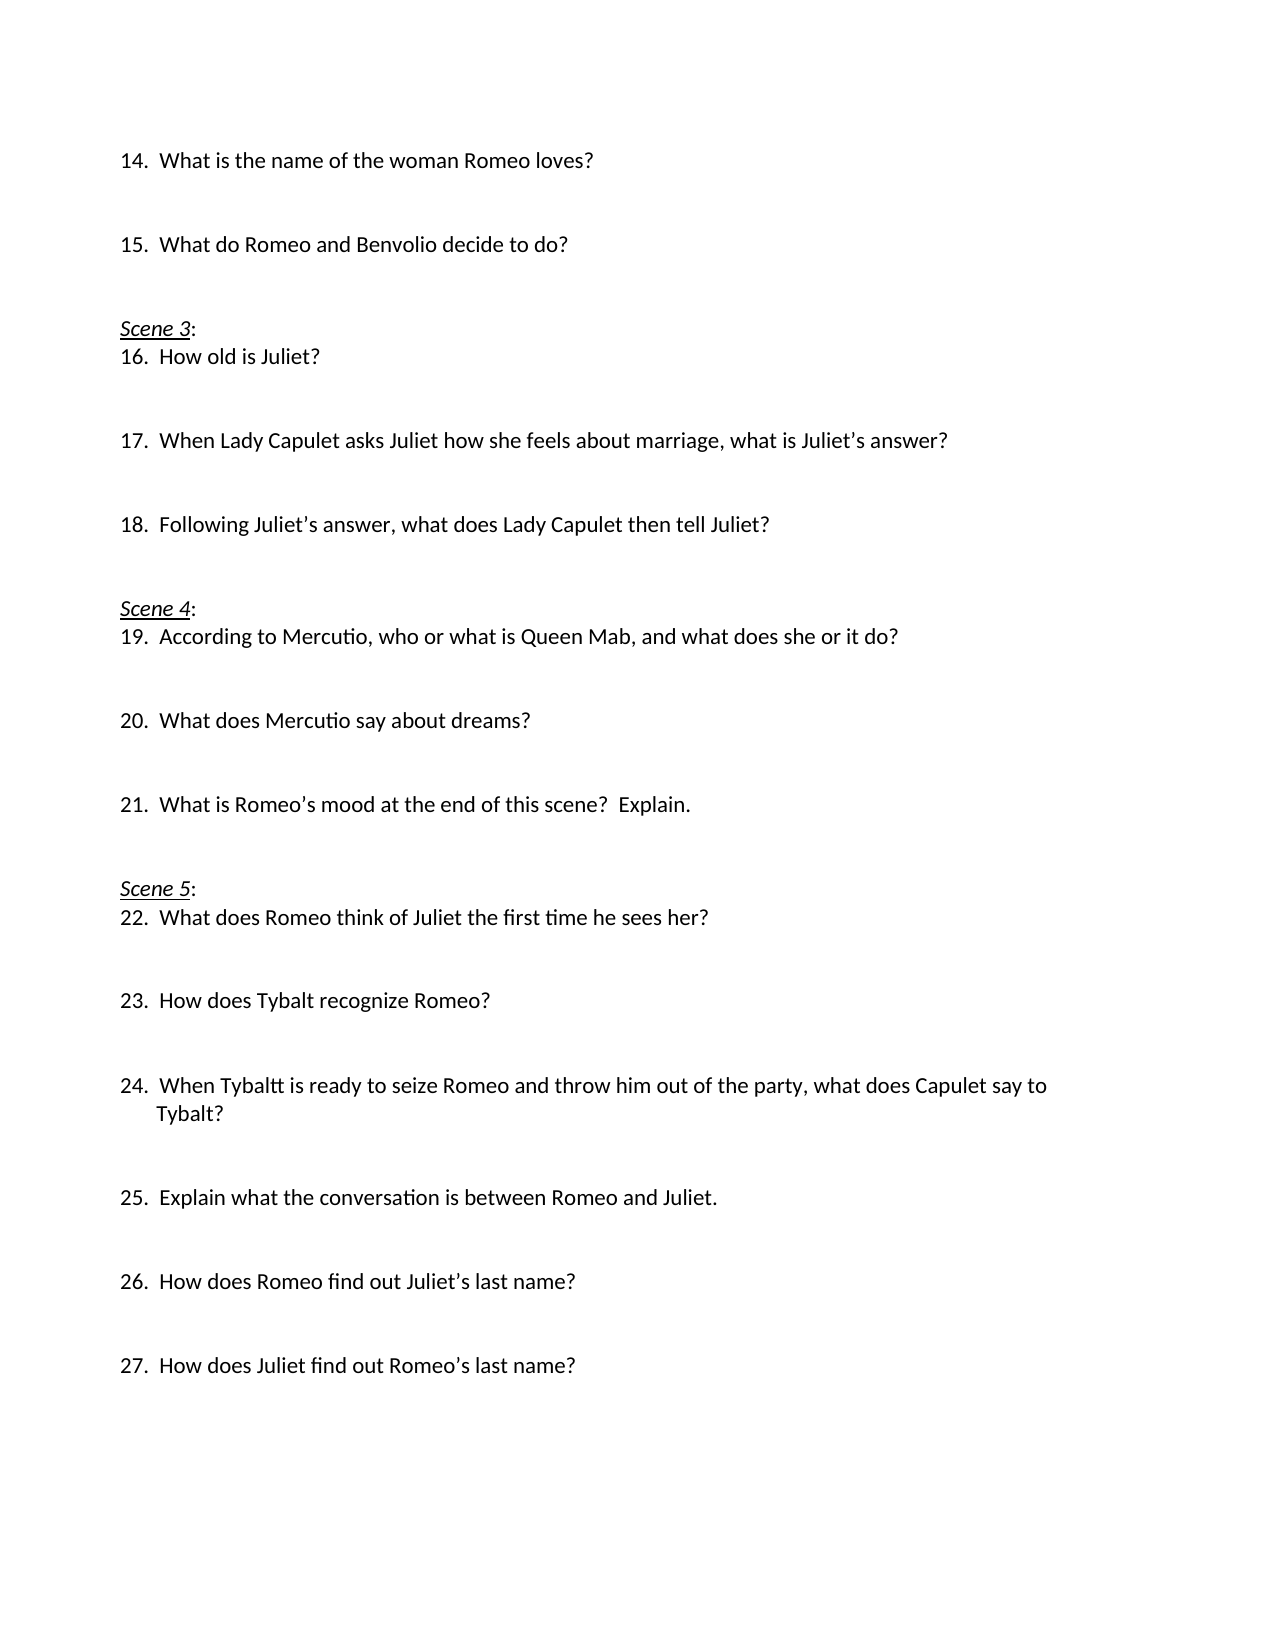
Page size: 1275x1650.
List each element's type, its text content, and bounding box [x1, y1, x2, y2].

text 26. How does Romeo find out Juliet’s last name? [120, 1267, 1155, 1295]
text 27. How does Juliet find out Romeo’s last name? [120, 1351, 1155, 1379]
text 19. According to Mercutio, who or what is Queen Mab, and what does she or it do? [120, 622, 1155, 650]
text 23. How does Tybalt recognize Romeo? [120, 987, 1155, 1015]
text 21. What is Romeo’s mood at the end of this scene? Explain. [120, 791, 1155, 818]
text Scene 4: [120, 594, 1155, 622]
text 14. What is the name of the woman Romeo loves? [120, 146, 1155, 174]
text Tybalt? [120, 1099, 1155, 1127]
text 15. What do Romeo and Benvolio decide to do? [120, 230, 1155, 258]
text 16. How old is Juliet? [120, 342, 1155, 370]
text 25. Explain what the conversation is between Romeo and Juliet. [120, 1183, 1155, 1211]
text Scene 3: [120, 314, 1155, 342]
text 18. Following Juliet’s answer, what does Lady Capulet then tell Juliet? [120, 510, 1155, 538]
text 24. When Tybaltt is ready to seize Romeo and throw him out of the party, what does Capulet say to [120, 1071, 1155, 1099]
text Scene 5: [120, 874, 1155, 903]
text 22. What does Romeo think of Juliet the first time he sees her? [120, 903, 1155, 931]
text 20. What does Mercutio say about dreams? [120, 706, 1155, 734]
text 17. When Lady Capulet asks Juliet how she feels about marriage, what is Juliet’s answer? [120, 426, 1155, 454]
